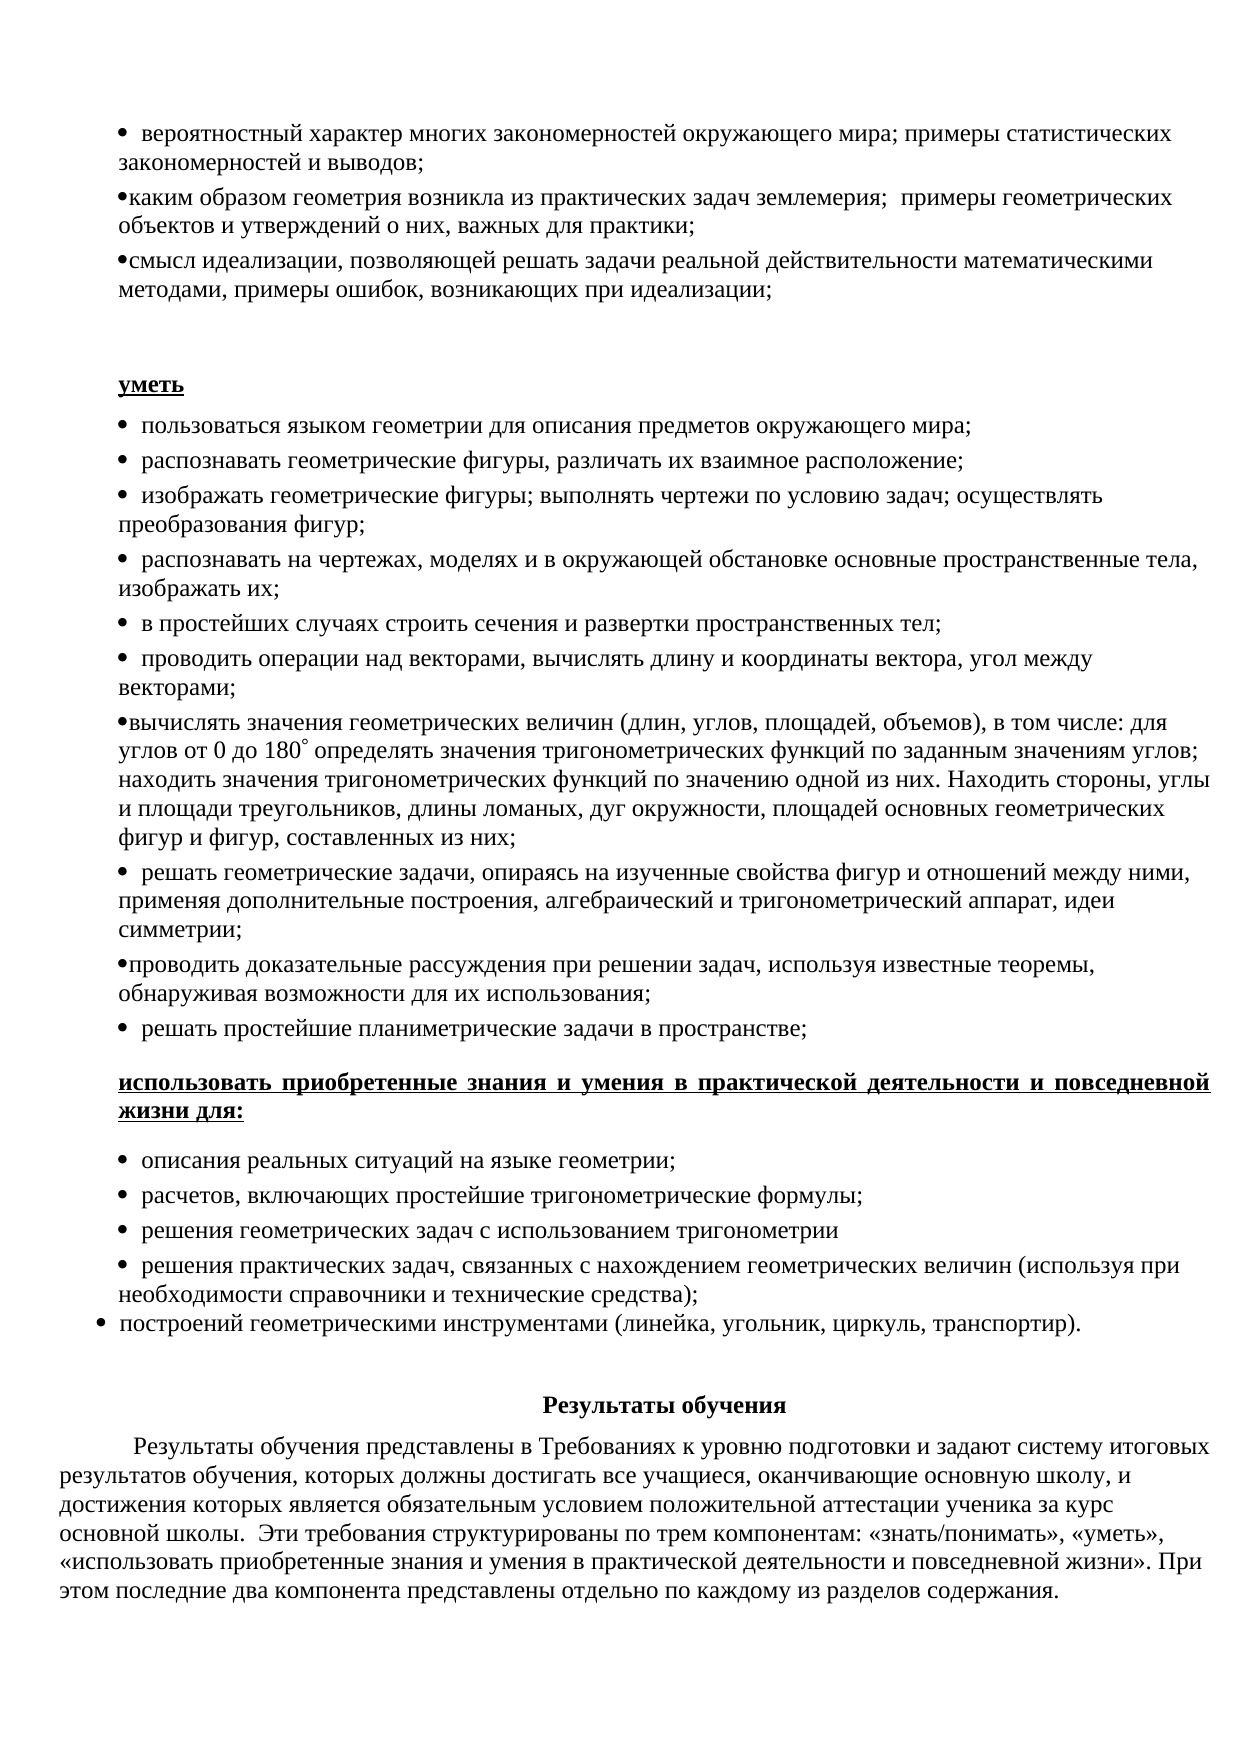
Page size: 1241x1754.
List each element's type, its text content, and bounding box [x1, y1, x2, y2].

text использовать приобретенные знания и умения в практической деятельности и повседневной жизни для: [118, 1067, 1211, 1092]
text смысл идеализации, позволяющей решать задачи реальной действительности математическими методами, примеры ошибок, возникающих при идеализации; [118, 246, 1211, 303]
text описания реальных ситуаций на языке геометрии; [118, 1145, 1211, 1174]
text решения геометрических задач с использованием тригонометрии [118, 1215, 1211, 1244]
text пользоваться языком геометрии для описания предметов окружающего мира; [118, 411, 1211, 439]
text Результаты обучения [59, 1390, 1211, 1419]
text Результаты обучения представлены в Требованиях к уровню подготовки и задают систему итоговых результатов обучения, которых должны достигать все учащиеся, оканчивающие основную школу, и достижения которых является обязательным условием положительной аттестации ученика за курс основной школы. Эти требования структурированы по трем компонентам: «знать/понимать», «уметь», «использовать приобретенные знания и умения в практической деятельности и повседневной жизни». При этом последние два компонента представлены отдельно по каждому из разделов содержания. [59, 1431, 1211, 1604]
text проводить доказательные рассуждения при решении задач, используя известные теоремы, обнаруживая возможности для их использования; [118, 949, 1211, 1007]
text использовать приобретенные знания и умения в практической деятельности и повседневной жизни для: [118, 1093, 1211, 1124]
text решения практических задач, связанных с нахождением геометрических величин (используя при необходимости справочники и технические средства); [118, 1250, 1211, 1308]
text каким образом геометрия возникла из практических задач землемерия; примеры геометрических объектов и утверждений о них, важных для практики; [118, 182, 1211, 239]
text решать геометрические задачи, опираясь на изученные свойства фигур и отношений между ними, применяя дополнительные построения, алгебраический и тригонометрический аппарат, идеи симметрии; [118, 857, 1211, 943]
text проводить операции над векторами, вычислять длину и координаты вектора, угол между векторами; [118, 643, 1211, 701]
text решать простейшие планиметрические задачи в пространстве; [118, 1013, 1211, 1042]
text изображать геометрические фигуры; выполнять чертежи по условию задач; осуществлять преобразования фигур; [118, 481, 1211, 538]
text построений геометрическими инструментами (линейка, угольник, циркуль, транспортир). [97, 1308, 1211, 1336]
text вычислять значения геометрических величин (длин, углов, площадей, объемов), в том числе: для углов от 0 до 180 определять значения тригонометрических функций по заданным значениям углов; находить значения тригонометрических функций по значению одной из них. Находить стороны, углы и площади треугольников, длины ломаных, дуг окружности, площадей основных геометрических фигур и фигур, составленных из них; [118, 707, 1211, 851]
text распознавать геометрические фигуры, различать их взаимное расположение; [118, 446, 1211, 474]
text расчетов, включающих простейшие тригонометрические формулы; [118, 1180, 1211, 1209]
text в простейших случаях строить сечения и развертки пространственных тел; [118, 608, 1211, 637]
text уметь [59, 369, 1211, 398]
text распознавать на чертежах, моделях и в окружающей обстановке основные пространственные тела, изображать их; [118, 544, 1211, 602]
text вероятностный характер многих закономерностей окружающего мира; примеры статистических закономерностей и выводов; [118, 118, 1211, 176]
